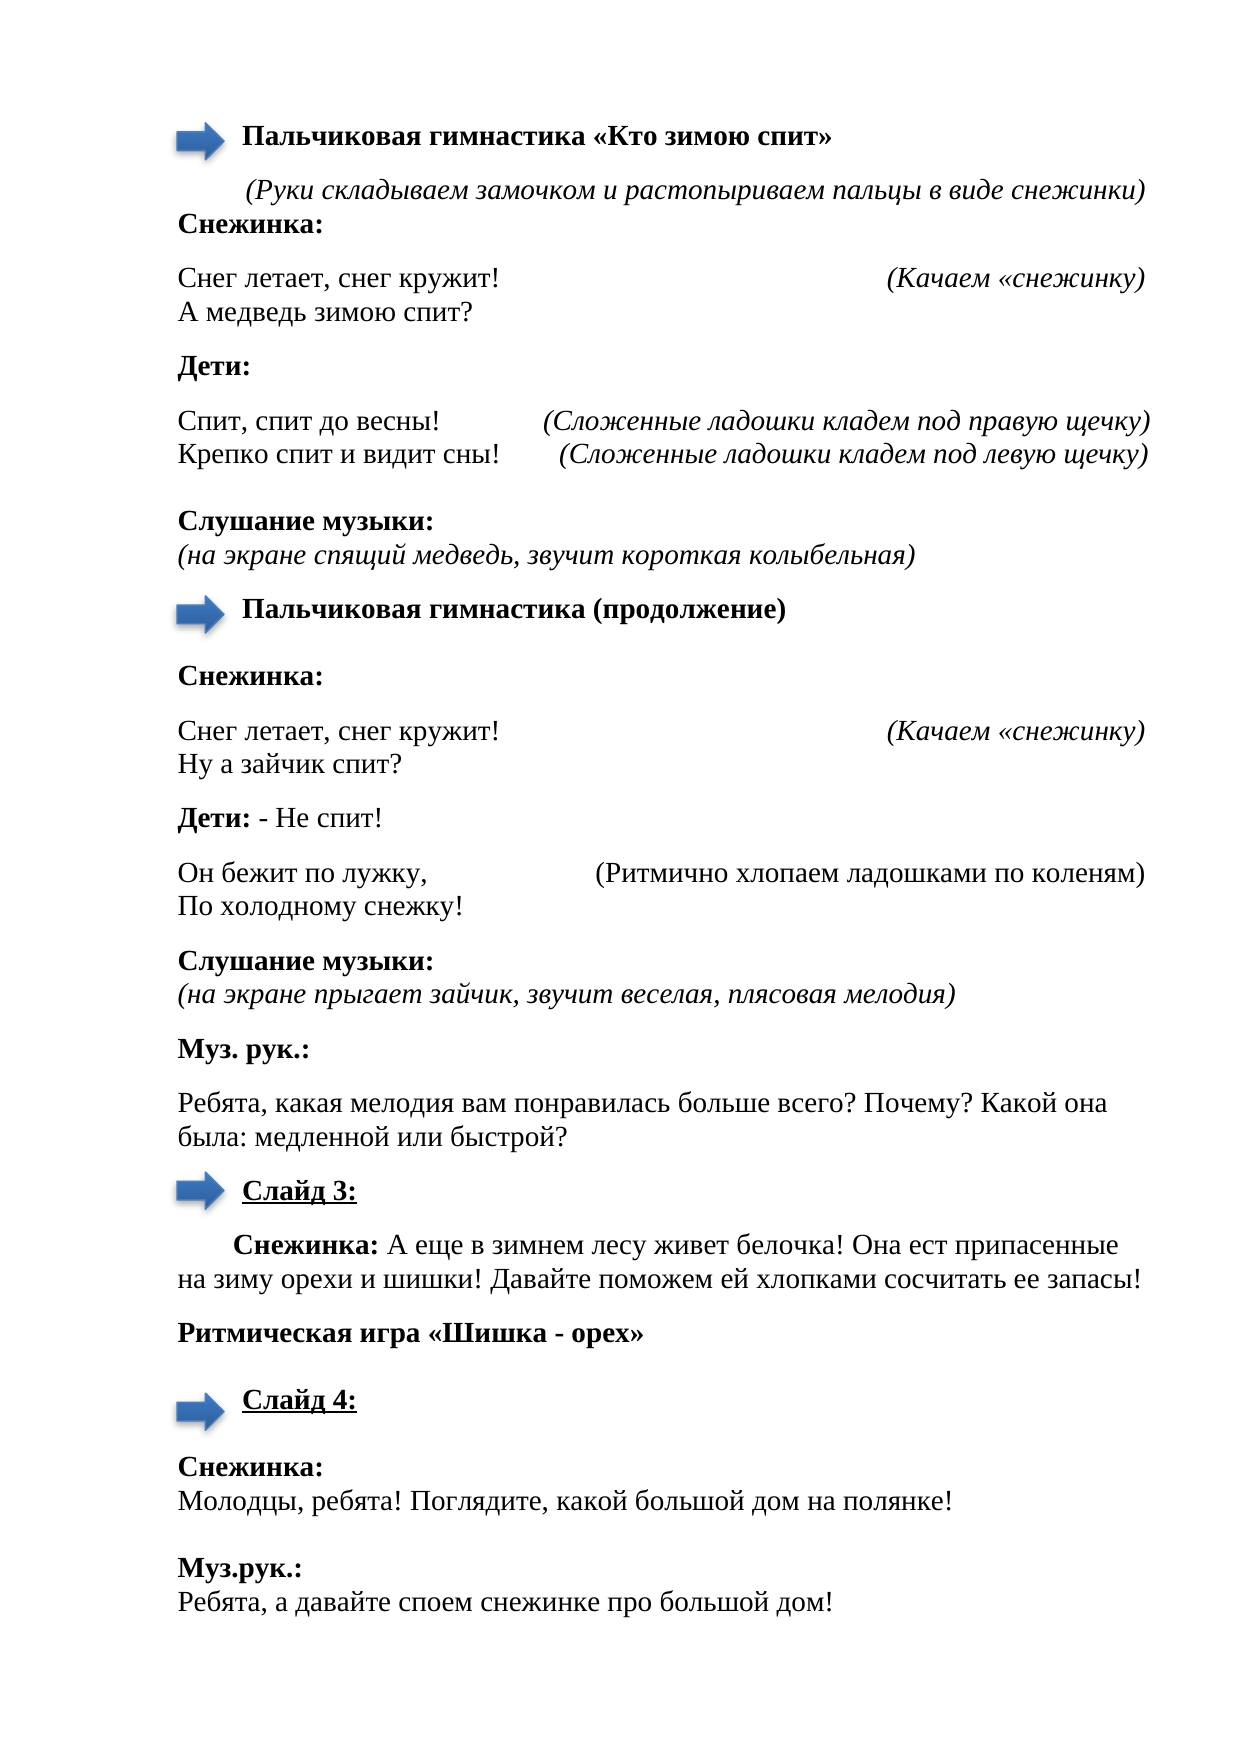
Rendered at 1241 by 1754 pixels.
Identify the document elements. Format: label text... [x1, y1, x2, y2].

text Ритмическая игра «Шишка - орех» [177, 1315, 1152, 1349]
text Слайд 3: [210, 1173, 1152, 1207]
text Слушание музыки: (на экране прыгает зайчик, звучит веселая, плясовая мелодия) [177, 943, 1152, 1010]
text Ребята, какая мелодия вам понравилась больше всего? Почему? Какой она была: медленной или быстрой? [177, 1085, 1152, 1152]
text Спит, спит до весны! (Сложенные ладошки кладем под правую щечку) Крепко спит и видит сны! (Сложенные ладошки кладем под левую щечку) Слушание музыки: (на экране спящий медведь, звучит короткая колыбельная) [177, 403, 1152, 570]
text Пальчиковая гимнастика «Кто зимою спит» [177, 118, 1152, 152]
text Снег летает, снег кружит! (Качаем «снежинку) А медведь зимою спит? [177, 260, 1152, 327]
text Дети: - Не спит! [177, 801, 1152, 834]
text Он бежит по лужку, (Ритмично хлопаем ладошками по коленям) По холодному снежку! [177, 855, 1152, 922]
text Снег летает, снег кружит! (Качаем «снежинку) Ну а зайчик спит? [177, 713, 1152, 780]
text Пальчиковая гимнастика (продолжение) Снежинка: [177, 591, 1152, 692]
text Дети: [177, 348, 1152, 382]
text Снежинка: А еще в зимнем лесу живет белочка! Она ест припасенные на зиму орехи и шишки! Давайте поможем ей хлопками сосчитать ее запасы! [177, 1227, 1152, 1294]
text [177, 1349, 1152, 1617]
text (Руки складываем замочком и растопыриваем пальцы в виде снежинки) Снежинка: [177, 172, 1152, 239]
text Муз. рук.: [177, 1031, 1152, 1064]
